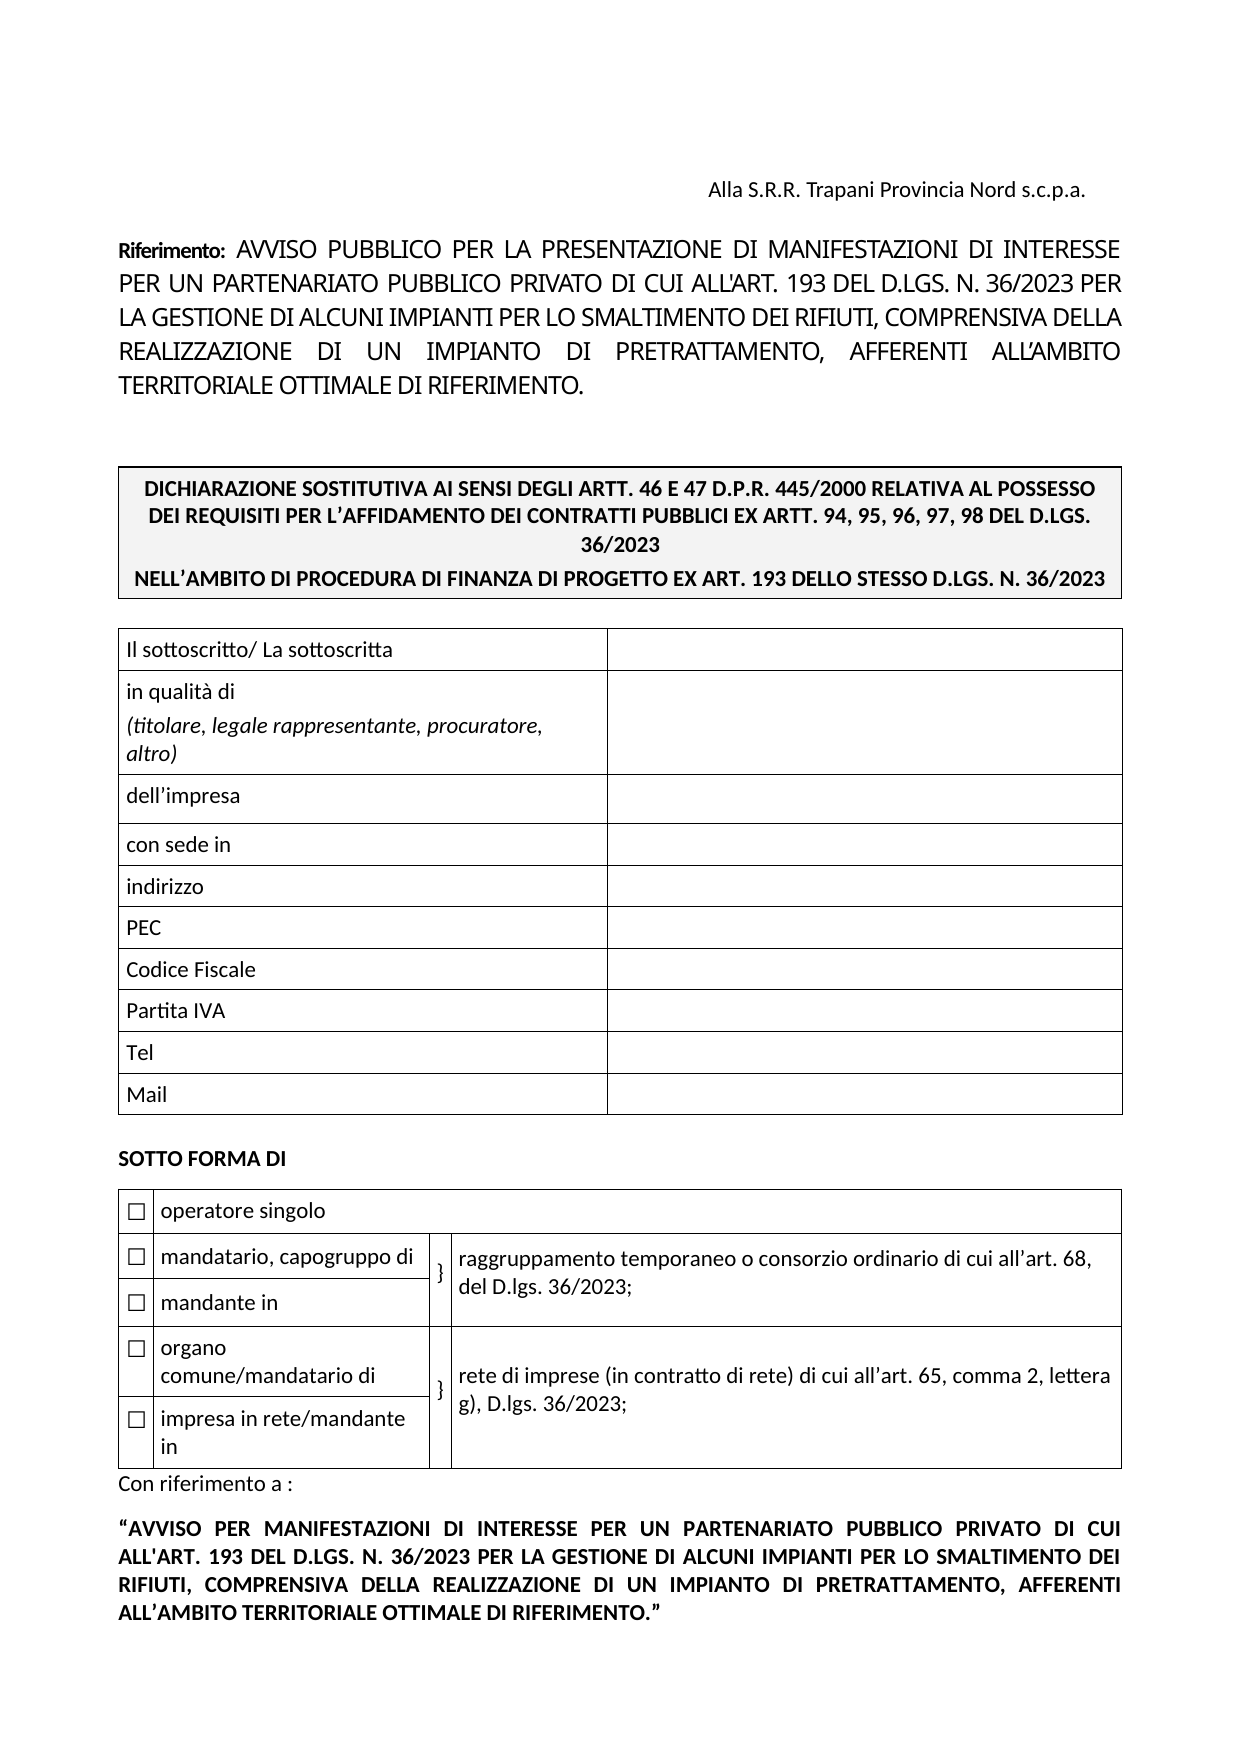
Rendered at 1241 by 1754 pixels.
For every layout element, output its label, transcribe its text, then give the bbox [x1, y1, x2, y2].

table_cell ☐ [119, 1397, 153, 1468]
table_cell mandatario, capogruppo di [154, 1234, 429, 1278]
table_cell impresa in rete/mandante in [154, 1397, 429, 1468]
table_cell indirizzo [119, 866, 607, 906]
table_cell } [430, 1234, 451, 1326]
table_header [608, 629, 1122, 669]
table_cell [608, 1032, 1122, 1072]
table_cell ☐ [119, 1234, 153, 1278]
table_cell [608, 775, 1122, 823]
table_cell dell’impresa [119, 775, 607, 823]
table_cell rete di imprese (in contratto di rete) di cui all’art. 65, comma 2, lettera g), D.lgs. 36/2023; [452, 1327, 1121, 1468]
table_cell mandante in [154, 1279, 429, 1326]
table_header operatore singolo [154, 1190, 1121, 1233]
table_cell ☐ [119, 1327, 153, 1396]
table_cell [608, 949, 1122, 989]
table_cell PEC [119, 907, 607, 948]
table_cell Codice Fiscale [119, 949, 607, 989]
table_cell Partita IVA [119, 990, 607, 1031]
table_header DICHIARAZIONE SOSTITUTIVA AI SENSI DEGLI ARTT. 46 E 47 D.P.R. 445/2000 RELATIVA AL POSSESSO DEI REQUISITI PER L’AFFIDAMENTO DEI CONTRATTI PUBBLICI EX ARTT. 94, 95, 96, 97, 98 DEL D.LGS. 36/2023 NELL’AMBITO DI PROCEDURA DI FINANZA DI PROGETTO EX ART. 193 DELLO STESSO D.LGS. N. 36/2023 [119, 468, 1121, 598]
text Con riferimento a : [118, 1469, 1122, 1497]
table_cell [608, 671, 1122, 773]
table_cell Mail [119, 1074, 607, 1114]
table_cell [608, 824, 1122, 864]
table_cell Tel [119, 1032, 607, 1072]
text SOTTO FORMA DI [118, 1144, 1122, 1172]
table_cell [608, 907, 1122, 948]
text Alla S.R.R. Trapani Provincia Nord s.c.p.a. [708, 176, 1122, 204]
table_header ☐ [119, 1190, 153, 1233]
title Riferimento: AVVISO PUBBLICO PER LA PRESENTAZIONE DI MANIFESTAZIONI DI INTERESSE PER UN PARTENARIATO PUBBLICO PRIVATO DI CUI ALL'ART. 193 DEL D.LGS. N. 36/2023 PER LA GESTIONE DI ALCUNI IMPIANTI PER LO SMALTIMENTO DEI RIFIUTI, COMPRENSIVA DELLA REALIZZAZIONE DI UN IMPIANTO DI PRETRATTAMENTO, AFFERENTI ALL’AMBITO TERRITORIALE OTTIMALE DI RIFERIMENTO. [118, 232, 1122, 402]
table_cell [608, 990, 1122, 1031]
table_cell in qualità di (titolare, legale rappresentante, procuratore, altro) [119, 671, 607, 773]
table_header Il sottoscritto/ La sottoscritta [119, 629, 607, 669]
table_cell organo comune/mandatario di [154, 1327, 429, 1396]
table_cell [608, 866, 1122, 906]
table_cell ☐ [119, 1279, 153, 1326]
table_cell } [430, 1327, 451, 1468]
table_cell con sede in [119, 824, 607, 864]
text “AVVISO PER MANIFESTAZIONI DI INTERESSE PER UN PARTENARIATO PUBBLICO PRIVATO DI CUI ALL'ART. 193 DEL D.LGS. N. 36/2023 PER LA GESTIONE DI ALCUNI IMPIANTI PER LO SMALTIMENTO DEI RIFIUTI, COMPRENSIVA DELLA REALIZZAZIONE DI UN IMPIANTO DI PRETRATTAMENTO, AFFERENTI ALL’AMBITO TERRITORIALE OTTIMALE DI RIFERIMENTO.” [118, 1514, 1122, 1626]
table_cell raggruppamento temporaneo o consorzio ordinario di cui all’art. 68, del D.lgs. 36/2023; [452, 1234, 1121, 1326]
table_cell [608, 1074, 1122, 1114]
